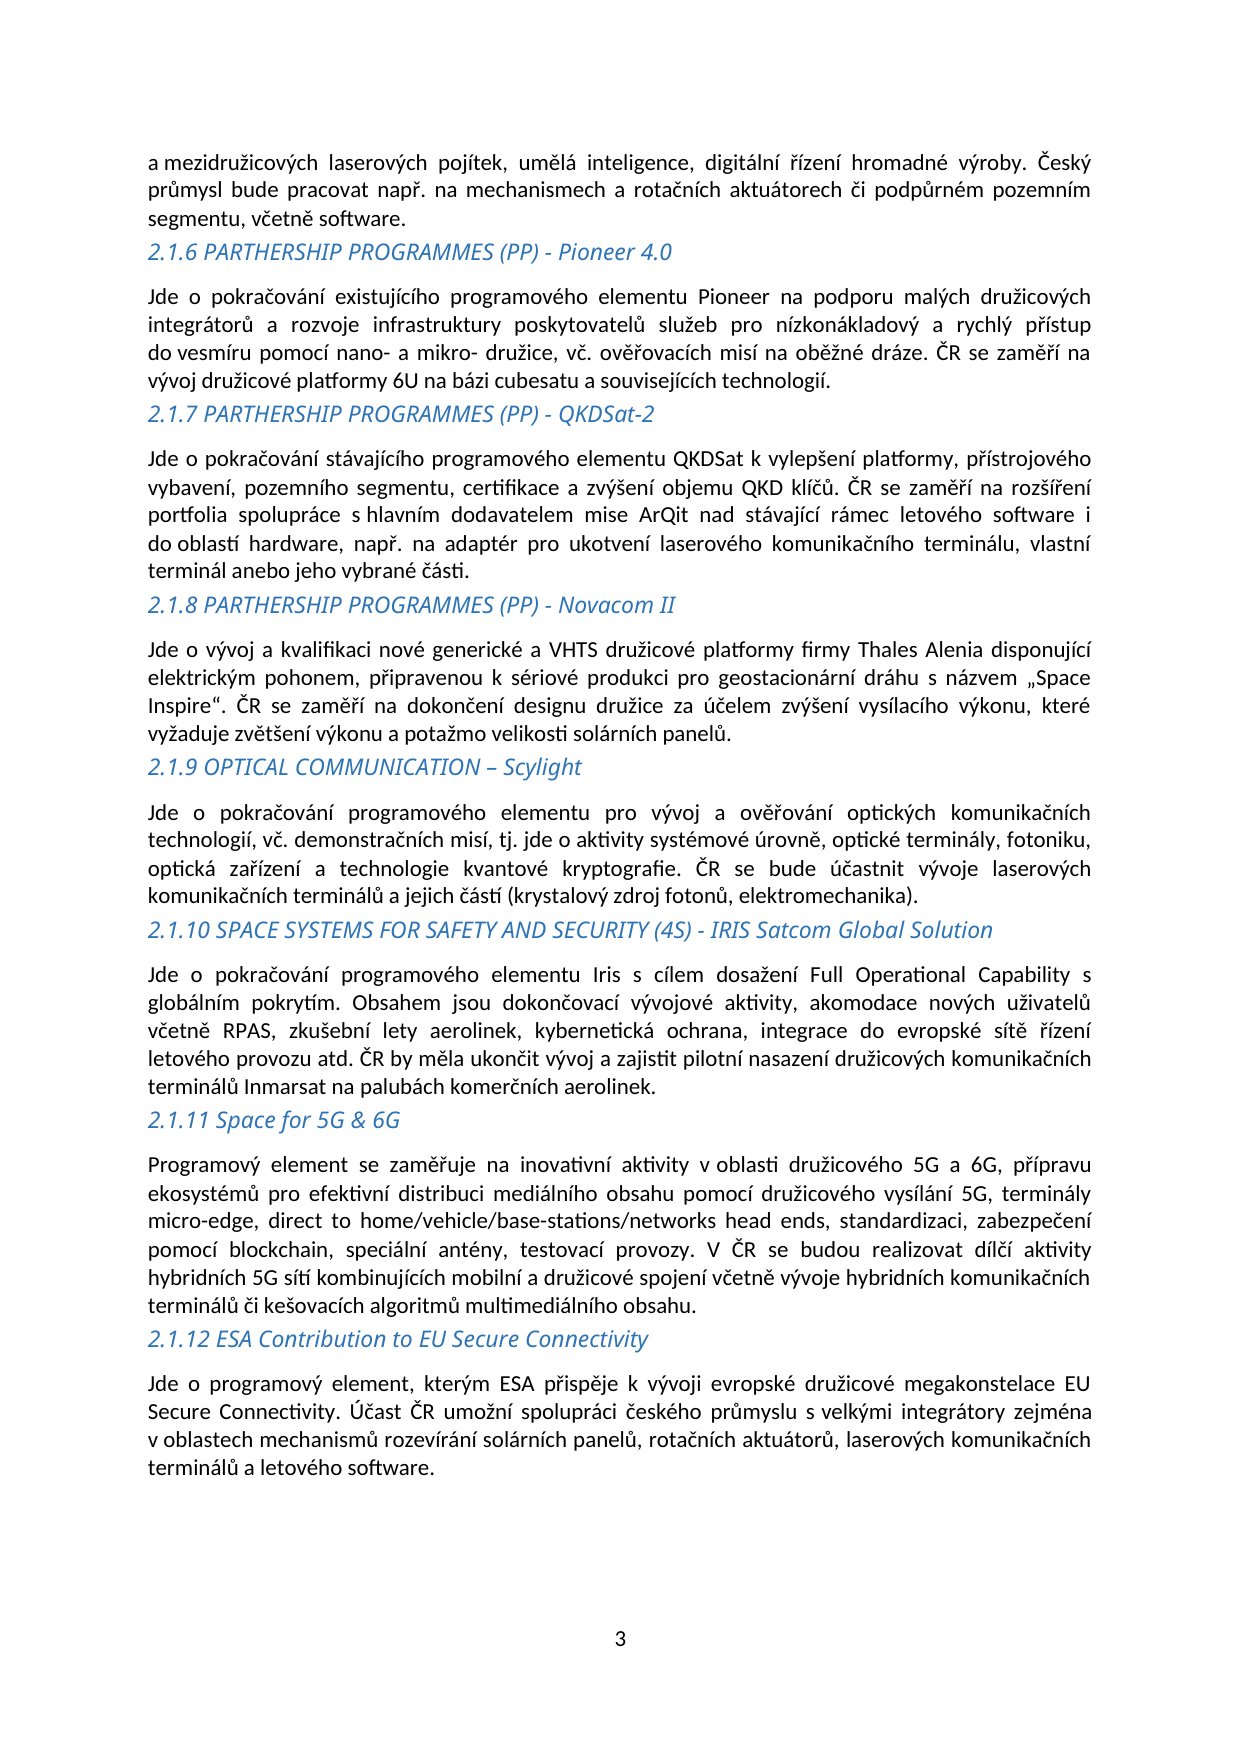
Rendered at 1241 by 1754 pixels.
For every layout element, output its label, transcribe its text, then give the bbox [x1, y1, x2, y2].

subtitle 2.1.11 Space for 5G & 6G [148, 1104, 1093, 1136]
text Jde o pokračování stávajícího programového elementu QKDSat k vylepšení platformy, přístrojového vybavení, pozemního segmentu, certifikace a zvýšení objemu QKD klíčů. ČR se zaměří na rozšíření portfolia spolupráce s hlavním dodavatelem mise ArQit nad stávající rámec letového software i do oblastí hardware, např. na adaptér pro ukotvení laserového komunikačního terminálu, vlastní terminál anebo jeho vybrané části. [148, 444, 1093, 585]
text Jde o pokračování programového elementu pro vývoj a ověřování optických komunikačních technologií, vč. demonstračních misí, tj. jde o aktivity systémové úrovně, optické terminály, fotoniku, optická zařízení a technologie kvantové kryptografie. ČR se bude účastnit vývoje laserových komunikačních terminálů a jejich částí (krystalový zdroj fotonů, elektromechanika). [148, 798, 1093, 910]
text Programový element se zaměřuje na inovativní aktivity v oblasti družicového 5G a 6G, přípravu ekosystémů pro efektivní distribuci mediálního obsahu pomocí družicového vysílání 5G, terminály micro-edge, direct to home/vehicle/base-stations/networks head ends, standardizaci, zabezpečení pomocí blockchain, speciální antény, testovací provozy. V ČR se budou realizovat dílčí aktivity hybridních 5G sítí kombinujících mobilní a družicové spojení včetně vývoje hybridních komunikačních terminálů či kešovacích algoritmů multimediálního obsahu. [148, 1151, 1093, 1319]
subtitle 2.1.8 PARTHERSHIP PROGRAMMES (PP) - Novacom II [148, 589, 1093, 620]
text Jde o pokračování programového elementu Iris s cílem dosažení Full Operational Capability s globálním pokrytím. Obsahem jsou dokončovací vývojové aktivity, akomodace nových uživatelů včetně RPAS, zkušební lety aerolinek, kybernetická ochrana, integrace do evropské sítě řízení letového provozu atd. ČR by měla ukončit vývoj a zajistit pilotní nasazení družicových komunikačních terminálů Inmarsat na palubách komerčních aerolinek. [148, 960, 1093, 1100]
subtitle 2.1.6 PARTHERSHIP PROGRAMMES (PP) - Pioneer 4.0 [148, 236, 1093, 267]
text Jde o vývoj a kvalifikaci nové generické a VHTS družicové platformy firmy Thales Alenia disponující elektrickým pohonem, připravenou k sériové produkci pro geostacionární dráhu s názvem „Space Inspire“. ČR se zaměří na dokončení designu družice za účelem zvýšení vysílacího výkonu, které vyžaduje zvětšení výkonu a potažmo velikosti solárních panelů. [148, 635, 1093, 747]
subtitle 2.1.7 PARTHERSHIP PROGRAMMES (PP) - QKDSat-2 [148, 398, 1093, 429]
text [148, 148, 1093, 232]
text Jde o pokračování existujícího programového elementu Pioneer na podporu malých družicových integrátorů a rozvoje infrastruktury poskytovatelů služeb pro nízkonákladový a rychlý přístup do vesmíru pomocí nano- a mikro- družice, vč. ověřovacích misí na oběžné dráze. ČR se zaměří na vývoj družicové platformy 6U na bázi cubesatu a souvisejících technologií. [148, 282, 1093, 394]
subtitle 2.1.12 ESA Contribution to EU Secure Connectivity [148, 1323, 1093, 1354]
subtitle 2.1.9 OPTICAL COMMUNICATION – Scylight [148, 751, 1093, 783]
subtitle 2.1.10 SPACE SYSTEMS FOR SAFETY AND SECURITY (4S) - IRIS Satcom Global Solution [148, 914, 1093, 945]
text Jde o programový element, kterým ESA přispěje k vývoji evropské družicové megakonstelace EU Secure Connectivity. Účast ČR umožní spolupráci českého průmyslu s velkými integrátory zejména v oblastech mechanismů rozevírání solárních panelů, rotačních aktuátorů, laserových komunikačních terminálů a letového software. [148, 1369, 1093, 1481]
